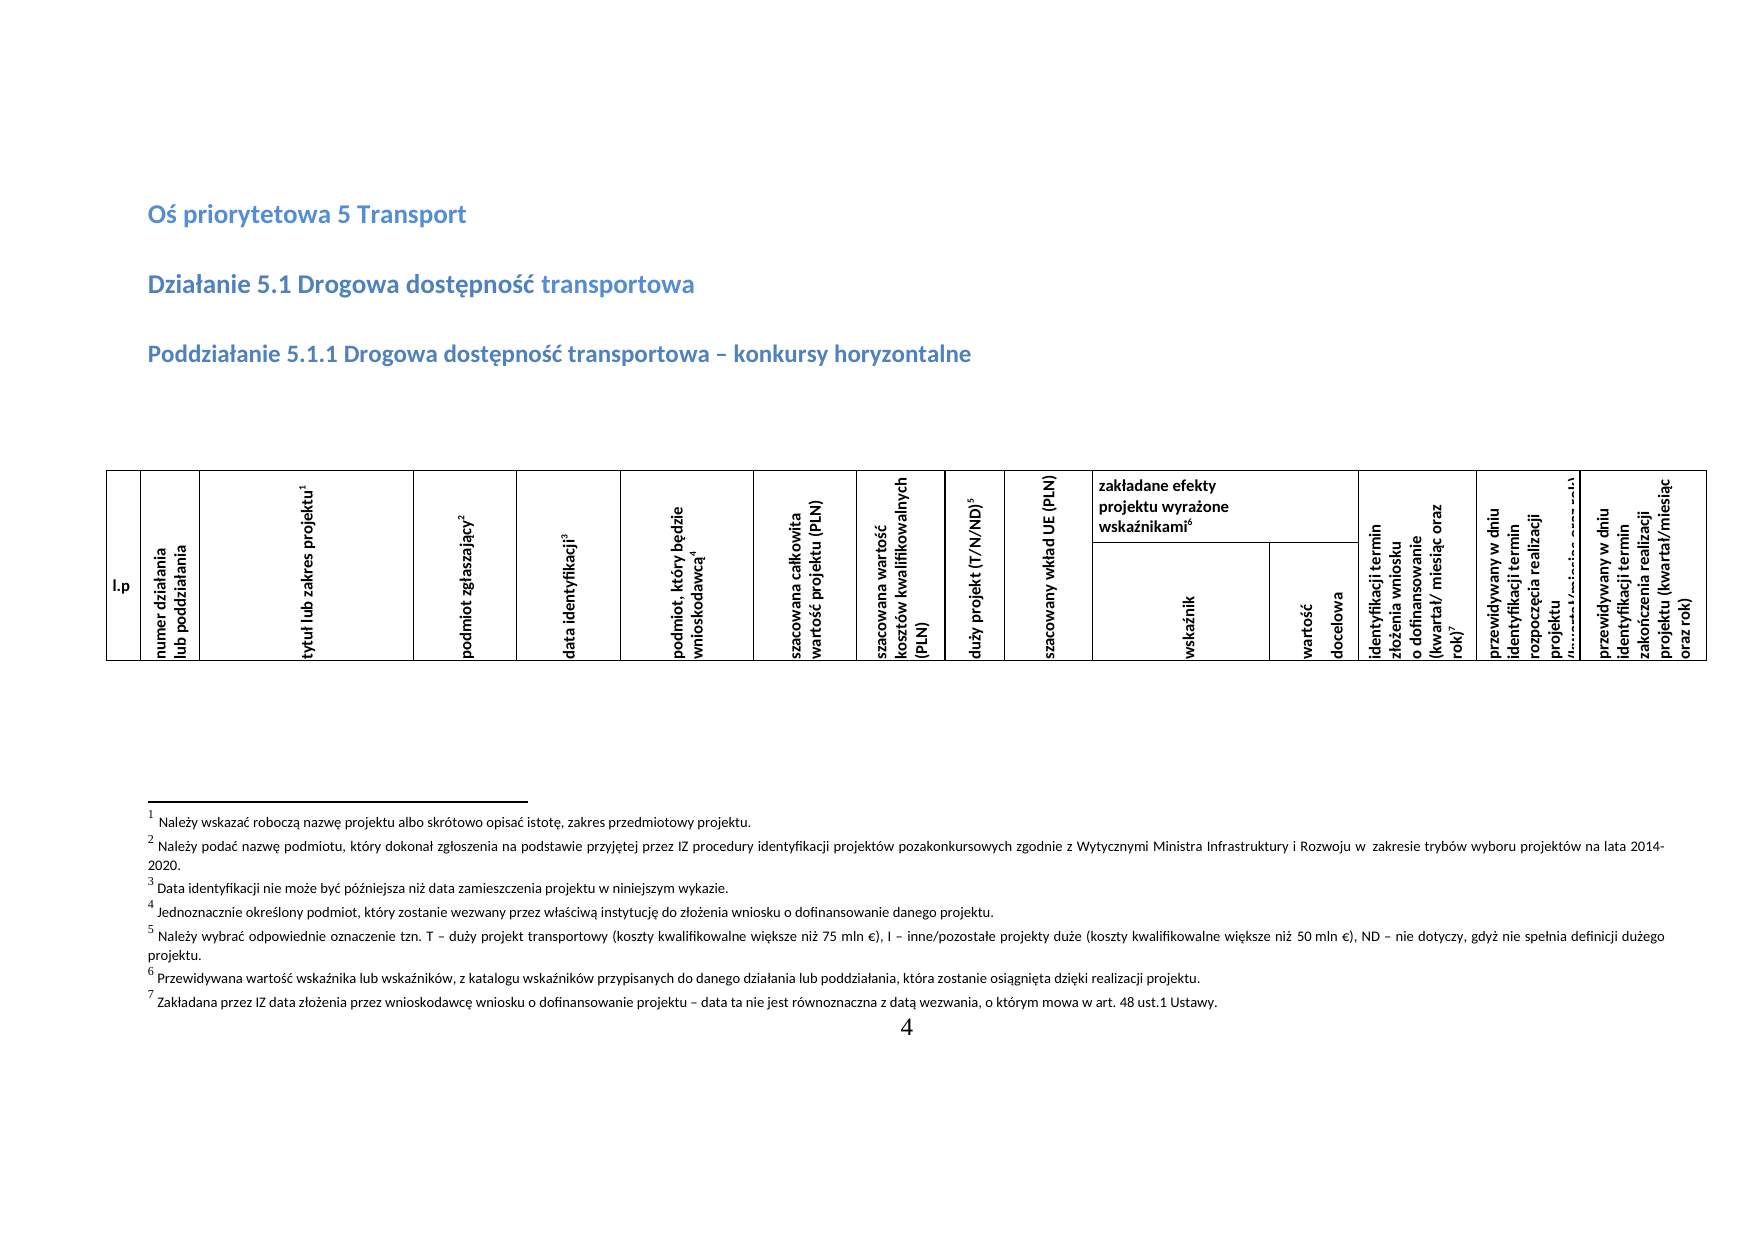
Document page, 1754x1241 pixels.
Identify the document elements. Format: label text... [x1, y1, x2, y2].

table_header tytuł lub zakres projektu [200, 471, 413, 660]
table_header przewidywany w dniu identyfikacji termin rozpoczęcia realizacji projektu (kwartał/miesiąc oraz rok) [1477, 471, 1579, 660]
table_header data identyfikacji [517, 471, 620, 660]
subtitle Poddziałanie 5.1.1 Drogowa dostępność transportowa – konkursy horyzontalne [148, 338, 1665, 368]
table_cell wskaźnik [1093, 543, 1269, 660]
table_header l.p [107, 471, 140, 660]
table_header numer działania lub poddziałania [141, 471, 199, 660]
table_header szacowany wkład UE (PLN) [1005, 471, 1092, 660]
table_header szacowana całkowita wartość projektu (PLN) [754, 471, 856, 660]
table_header szacowana wartość kosztów kwalifikowalnych (PLN) [857, 471, 944, 660]
table_cell wartość docelowa [1270, 543, 1358, 660]
table_header podmiot zgłaszający [414, 471, 516, 660]
subtitle Działanie 5.1 Drogowa dostępność transportowa [148, 267, 1665, 301]
table_header przewidywany w dniu identyfikacji termin złożenia wniosku o dofinansowanie (kwartał/ miesiąc oraz rok) [1359, 471, 1476, 660]
table_header przewidywany w dniu identyfikacji termin zakończenia realizacji projektu (kwartał/miesiąc oraz rok) [1581, 471, 1706, 660]
table_header zakładane efekty projektu wyrażone wskaźnikami [1093, 471, 1358, 542]
table_header duży projekt (T/N/ND) [946, 471, 1004, 660]
text Oś priorytetowa 5 Transport [148, 197, 1665, 230]
table_header podmiot, który będzie wnioskodawcą [621, 471, 753, 660]
